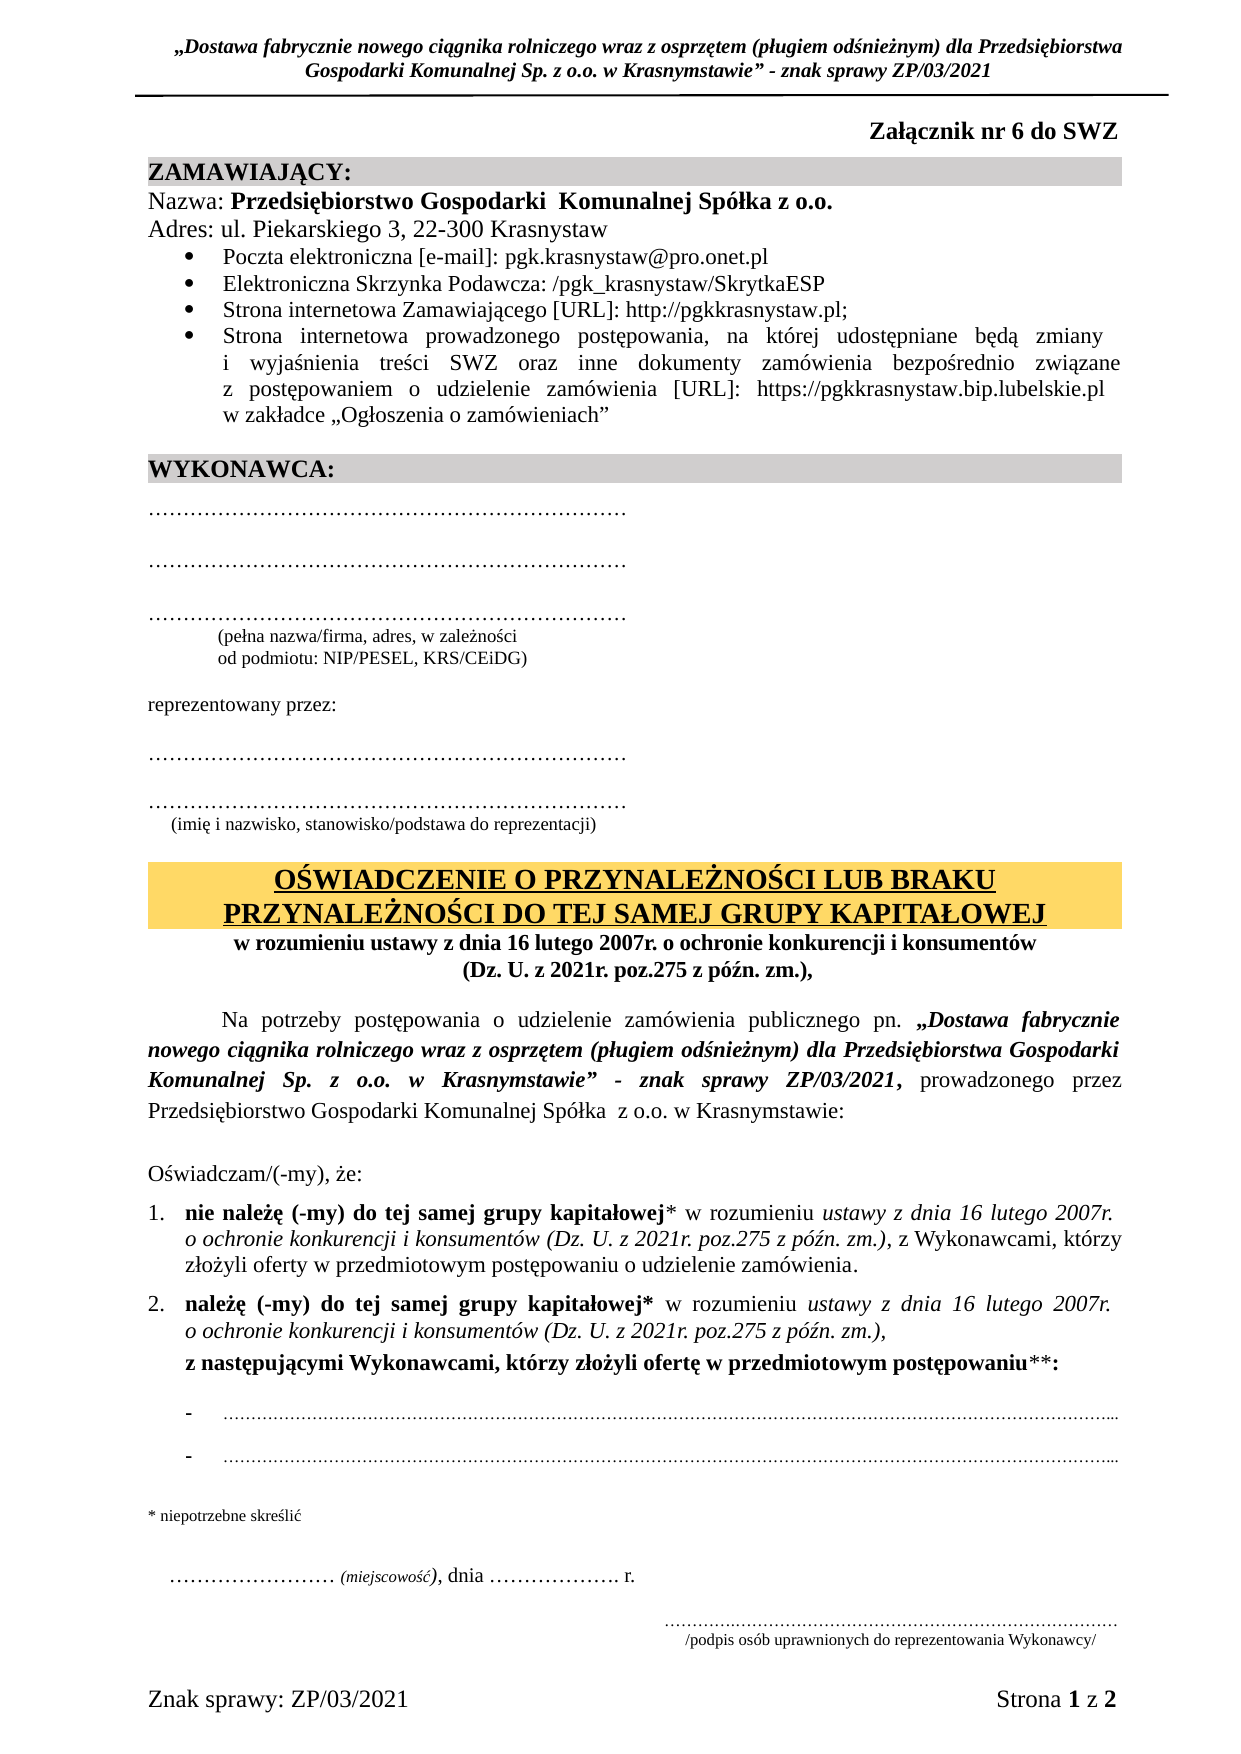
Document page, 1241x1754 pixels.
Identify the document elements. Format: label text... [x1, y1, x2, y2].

text (pełna nazwa/firma, adres, w zależności [148, 625, 723, 647]
text Nazwa: Przedsiębiorstwo Gospodarki Komunalnej Spółka z o.o. [148, 186, 1122, 214]
text 1. nie należę (-my) do tej samej grupy kapitałowej* w rozumieniu ustawy z dnia 16 lutego 2007r. o ochronie konkurencji i konsumentów (Dz. U. z 2021r. poz.275 z późn. zm.), z Wykonawcami, którzy złożyli oferty w przedmiotowym postępowaniu o udzielenie zamówienia. [148, 1199, 1122, 1278]
text Załącznik nr 6 do SWZ [59, 116, 1122, 144]
list Strona internetowa prowadzonego postępowania, na której udostępniane będą zmiany i wyjaśnienia treści SWZ oraz inne dokumenty zamówienia bezpośrednio związane z postępowaniem o udzielenie zamówienia [URL]: https://pgkkrasnystaw.bip.lubelskie.pl w zakładce „Ogłoszenia o zamówieniach” [185, 322, 1122, 428]
text - ……………………………………………………………………………………………………………………………………………... [148, 1443, 1122, 1467]
text …………………………………………………………… [148, 601, 723, 625]
text WYKONAWCA: [148, 454, 1122, 483]
text …………………… (miejscowość), dnia ………………. r. [148, 1563, 1122, 1587]
text 2. należę (-my) do tej samej grupy kapitałowej* w rozumieniu ustawy z dnia 16 lutego 2007r. o ochronie konkurencji i konsumentów (Dz. U. z 2021r. poz.275 z późn. zm.), [148, 1290, 1122, 1343]
text /podpis osób uprawnionych do reprezentowania Wykonawcy/ [148, 1630, 1122, 1649]
text (imię i nazwisko, stanowisko/podstawa do reprezentacji) [148, 813, 1122, 834]
text * niepotrzebne skreślić [148, 1505, 1122, 1524]
text z następującymi Wykonawcami, którzy złożyli ofertę w przedmiotowym postępowaniu**: [148, 1349, 1122, 1376]
text …………………………………………………………… [148, 495, 1122, 519]
text Oświadczam/(-my), że: [148, 1160, 1122, 1186]
list Elektroniczna Skrzynka Podawcza: /pgk_krasnystaw/SkrytkaESP [185, 270, 1122, 296]
text ZAMAWIAJĄCY: [148, 157, 1122, 186]
text …………………………………………………………… [148, 740, 723, 764]
text …………………………………………………………… [148, 788, 723, 813]
text Na potrzeby postępowania o udzielenie zamówienia publicznego pn. „Dostawa fabrycznie nowego ciągnika rolniczego wraz z osprzętem (pługiem odśnieżnym) dla Przedsiębiorstwa Gospodarki Komunalnej Sp. z o.o. w Krasnymstawie” - znak sprawy ZP/03/2021, prowadzonego przez Przedsiębiorstwo Gospodarki Komunalnej Spółka z o.o. w Krasnymstawie: [148, 1006, 1122, 1123]
list Poczta elektroniczna [e-mail]: pgk.krasnystaw@pro.onet.pl [185, 243, 1122, 270]
text - ……………………………………………………………………………………………………………………………………………... [148, 1400, 1122, 1424]
text …………………………………………………………… [148, 548, 1122, 572]
text Adres: ul. Piekarskiego 3, 22-300 Krasnystaw [148, 214, 1122, 243]
text w rozumieniu ustawy z dnia 16 lutego 2007r. o ochronie konkurencji i konsumentów (Dz. U. z 2021r. poz.275 z późn. zm.), [148, 929, 1122, 982]
text od podmiotu: NIP/PESEL, KRS/CEiDG) [148, 647, 723, 668]
text OŚWIADCZENIE O PRZYNALEŻNOŚCI LUB BRAKU PRZYNALEŻNOŚCI DO TEJ SAMEJ GRUPY KAPITAŁOWEJ [148, 862, 1122, 929]
text ………….…………………………………………………………… [148, 1611, 1122, 1630]
text reprezentowany przez: [148, 692, 723, 716]
list Strona internetowa Zamawiającego [URL]: http://pgkkrasnystaw.pl; [185, 296, 1122, 322]
